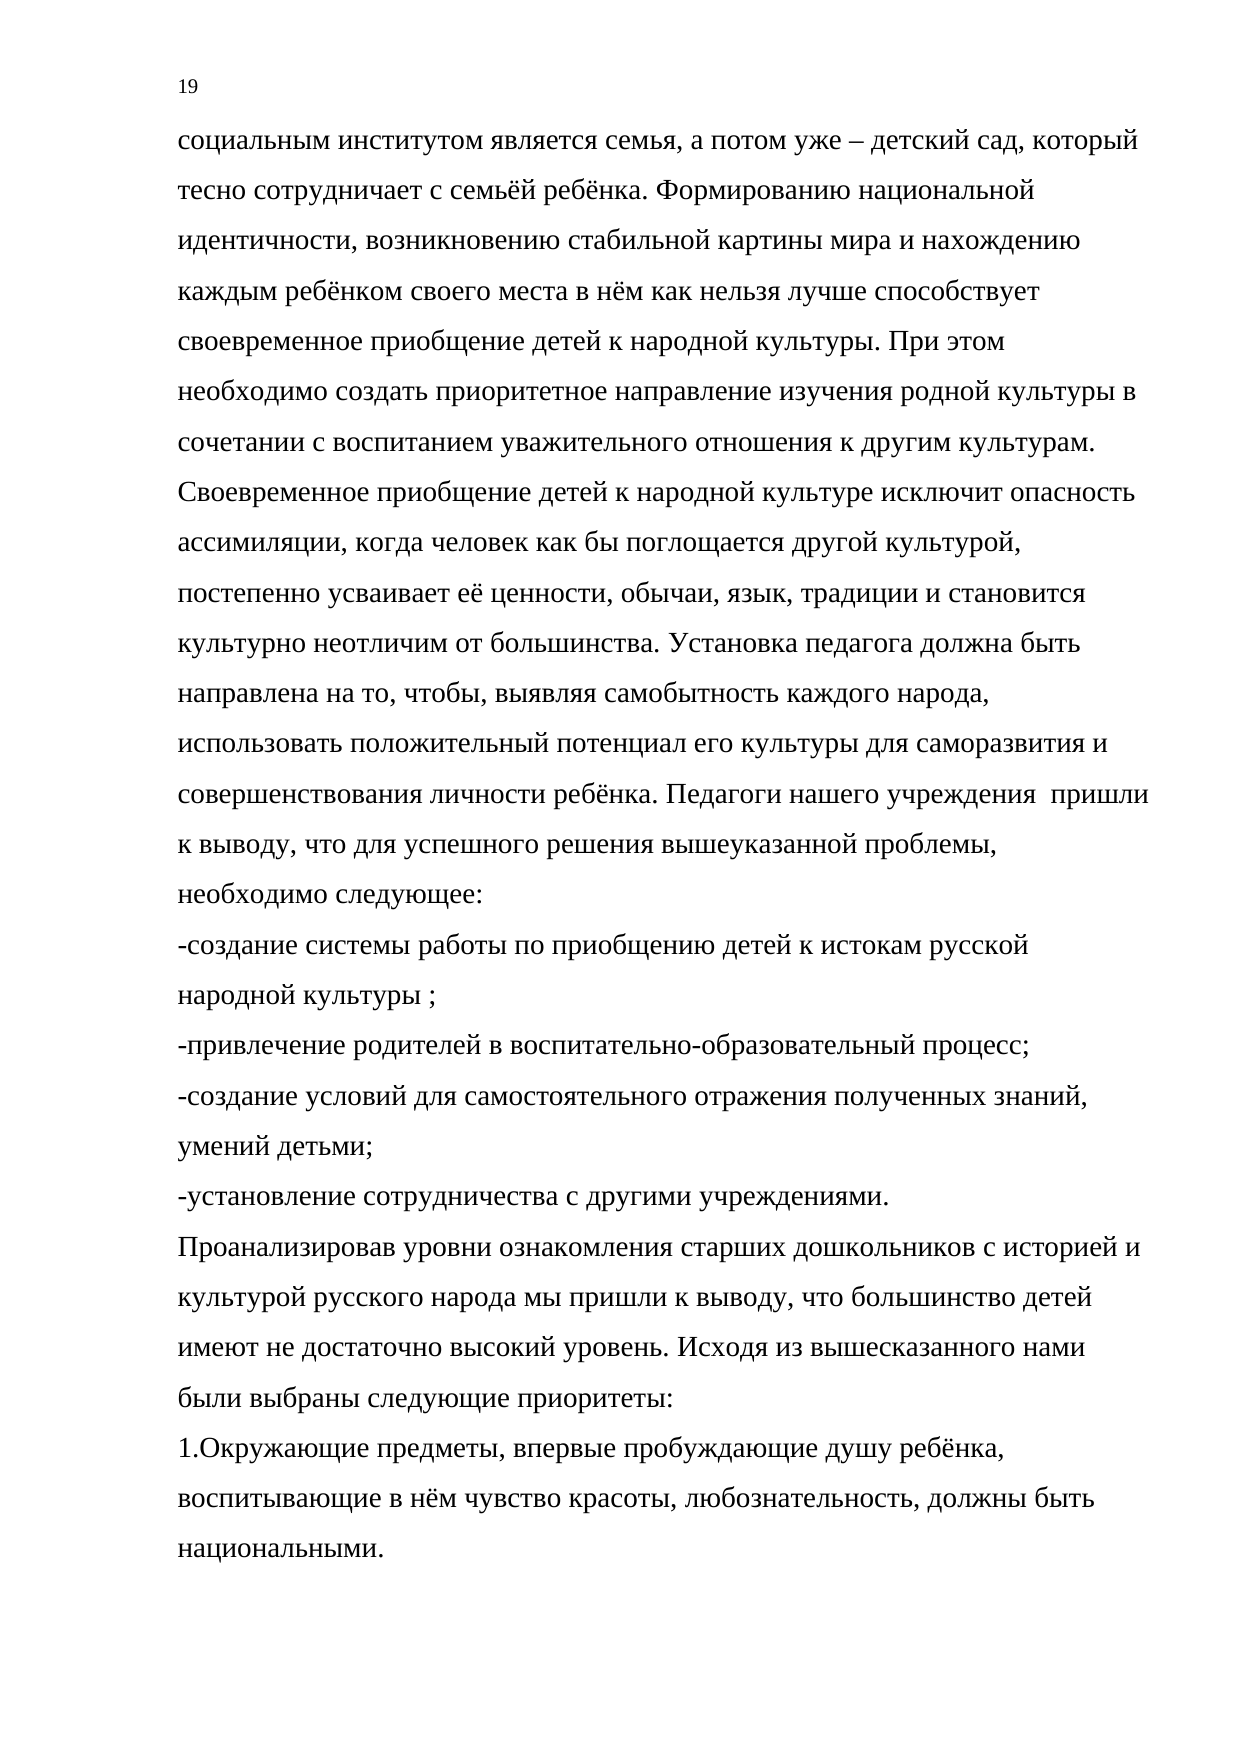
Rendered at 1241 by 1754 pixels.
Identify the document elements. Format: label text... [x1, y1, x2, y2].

text 1.Окружающие предметы, впервые пробуждающие душу ребёнка, воспитывающие в нём чувство красоты, любознательность, должны быть национальными. [177, 1430, 1152, 1564]
text -создание условий для самостоятельного отражения полученных знаний, умений детьми; [177, 1078, 1152, 1162]
text -создание системы работы по приобщению детей к истокам русской народной культуры ; [177, 927, 1152, 1011]
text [177, 122, 1152, 910]
text Проанализировав уровни ознакомления старших дошкольников с историей и культурой русского народа мы пришли к выводу, что большинство детей имеют не достаточно высокий уровень. Исходя из вышесказанного нами были выбраны следующие приоритеты: [177, 1229, 1152, 1413]
text -установление сотрудничества с другими учреждениями. [177, 1178, 1152, 1212]
text -привлечение родителей в воспитательно-образовательный процесс; [177, 1027, 1152, 1061]
